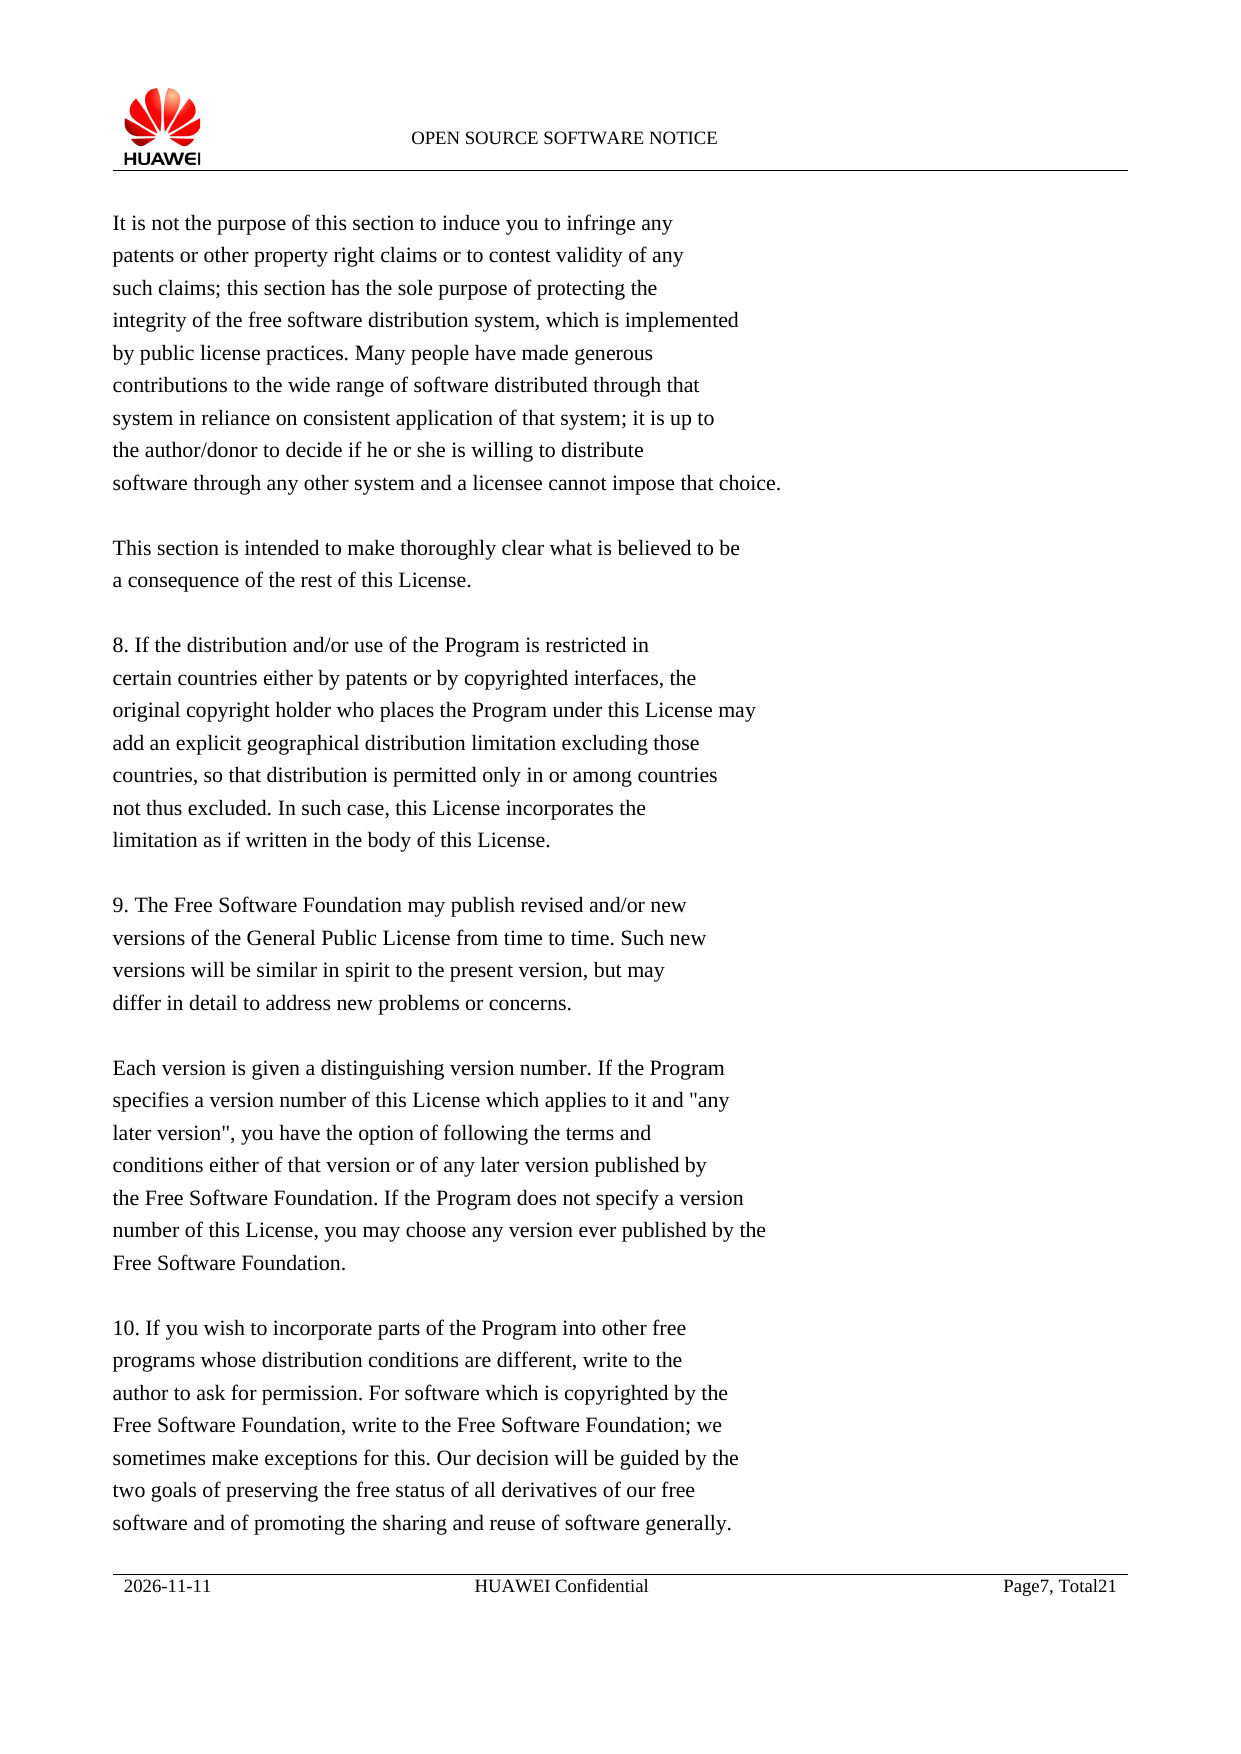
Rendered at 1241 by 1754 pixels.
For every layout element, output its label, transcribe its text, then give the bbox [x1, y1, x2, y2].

text number of this License, you may choose any version ever published by the [112, 1214, 1128, 1246]
text 9. The Free Software Foundation may publish revised and/or new [112, 889, 1128, 921]
text a consequence of the rest of this License. [112, 564, 1128, 596]
text certain countries either by patents or by copyrighted interfaces, the [112, 661, 1128, 694]
text conditions either of that version or of any later version published by [112, 1149, 1128, 1181]
text countries, so that distribution is permitted only in or among countries [112, 759, 1128, 791]
text contributions to the wide range of software distributed through that [112, 369, 1128, 401]
text versions of the General Public License from time to time. Such new [112, 921, 1128, 954]
picture [124, 88, 201, 165]
text specifies a version number of this License which applies to it and "any [112, 1084, 1128, 1116]
text such claims; this section has the sole purpose of protecting the [112, 271, 1128, 304]
text differ in detail to address new problems or concerns. [112, 986, 1128, 1019]
text author to ask for permission. For software which is copyrighted by the [112, 1376, 1128, 1409]
text Each version is given a distinguishing version number. If the Program [112, 1051, 1128, 1084]
text system in reliance on consistent application of that system; it is up to [112, 401, 1128, 434]
text software and of promoting the sharing and reuse of software generally. [112, 1506, 1128, 1539]
text by public license practices. Many people have made generous [112, 336, 1128, 369]
text software through any other system and a licensee cannot impose that choice. [112, 466, 1128, 499]
text 10. If you wish to incorporate parts of the Program into other free [112, 1311, 1128, 1344]
text two goals of preserving the free status of all derivatives of our free [112, 1474, 1128, 1506]
text later version", you have the option of following the terms and [112, 1116, 1128, 1149]
text It is not the purpose of this section to induce you to infringe any [112, 206, 1128, 239]
text the author/donor to decide if he or she is willing to distribute [112, 434, 1128, 466]
text This section is intended to make thoroughly clear what is believed to be [112, 531, 1128, 564]
text original copyright holder who places the Program under this License may [112, 694, 1128, 726]
text 8. If the distribution and/or use of the Program is restricted in [112, 629, 1128, 661]
text add an explicit geographical distribution limitation excluding those [112, 726, 1128, 759]
text the Free Software Foundation. If the Program does not specify a version [112, 1181, 1128, 1214]
text patents or other property right claims or to contest validity of any [112, 239, 1128, 271]
text versions will be similar in spirit to the present version, but may [112, 954, 1128, 986]
text sometimes make exceptions for this. Our decision will be guided by the [112, 1441, 1128, 1474]
text limitation as if written in the body of this License. [112, 824, 1128, 856]
text Free Software Foundation, write to the Free Software Foundation; we [112, 1409, 1128, 1441]
text not thus excluded. In such case, this License incorporates the [112, 791, 1128, 824]
text programs whose distribution conditions are different, write to the [112, 1344, 1128, 1376]
text Free Software Foundation. [112, 1246, 1128, 1279]
text integrity of the free software distribution system, which is implemented [112, 304, 1128, 336]
